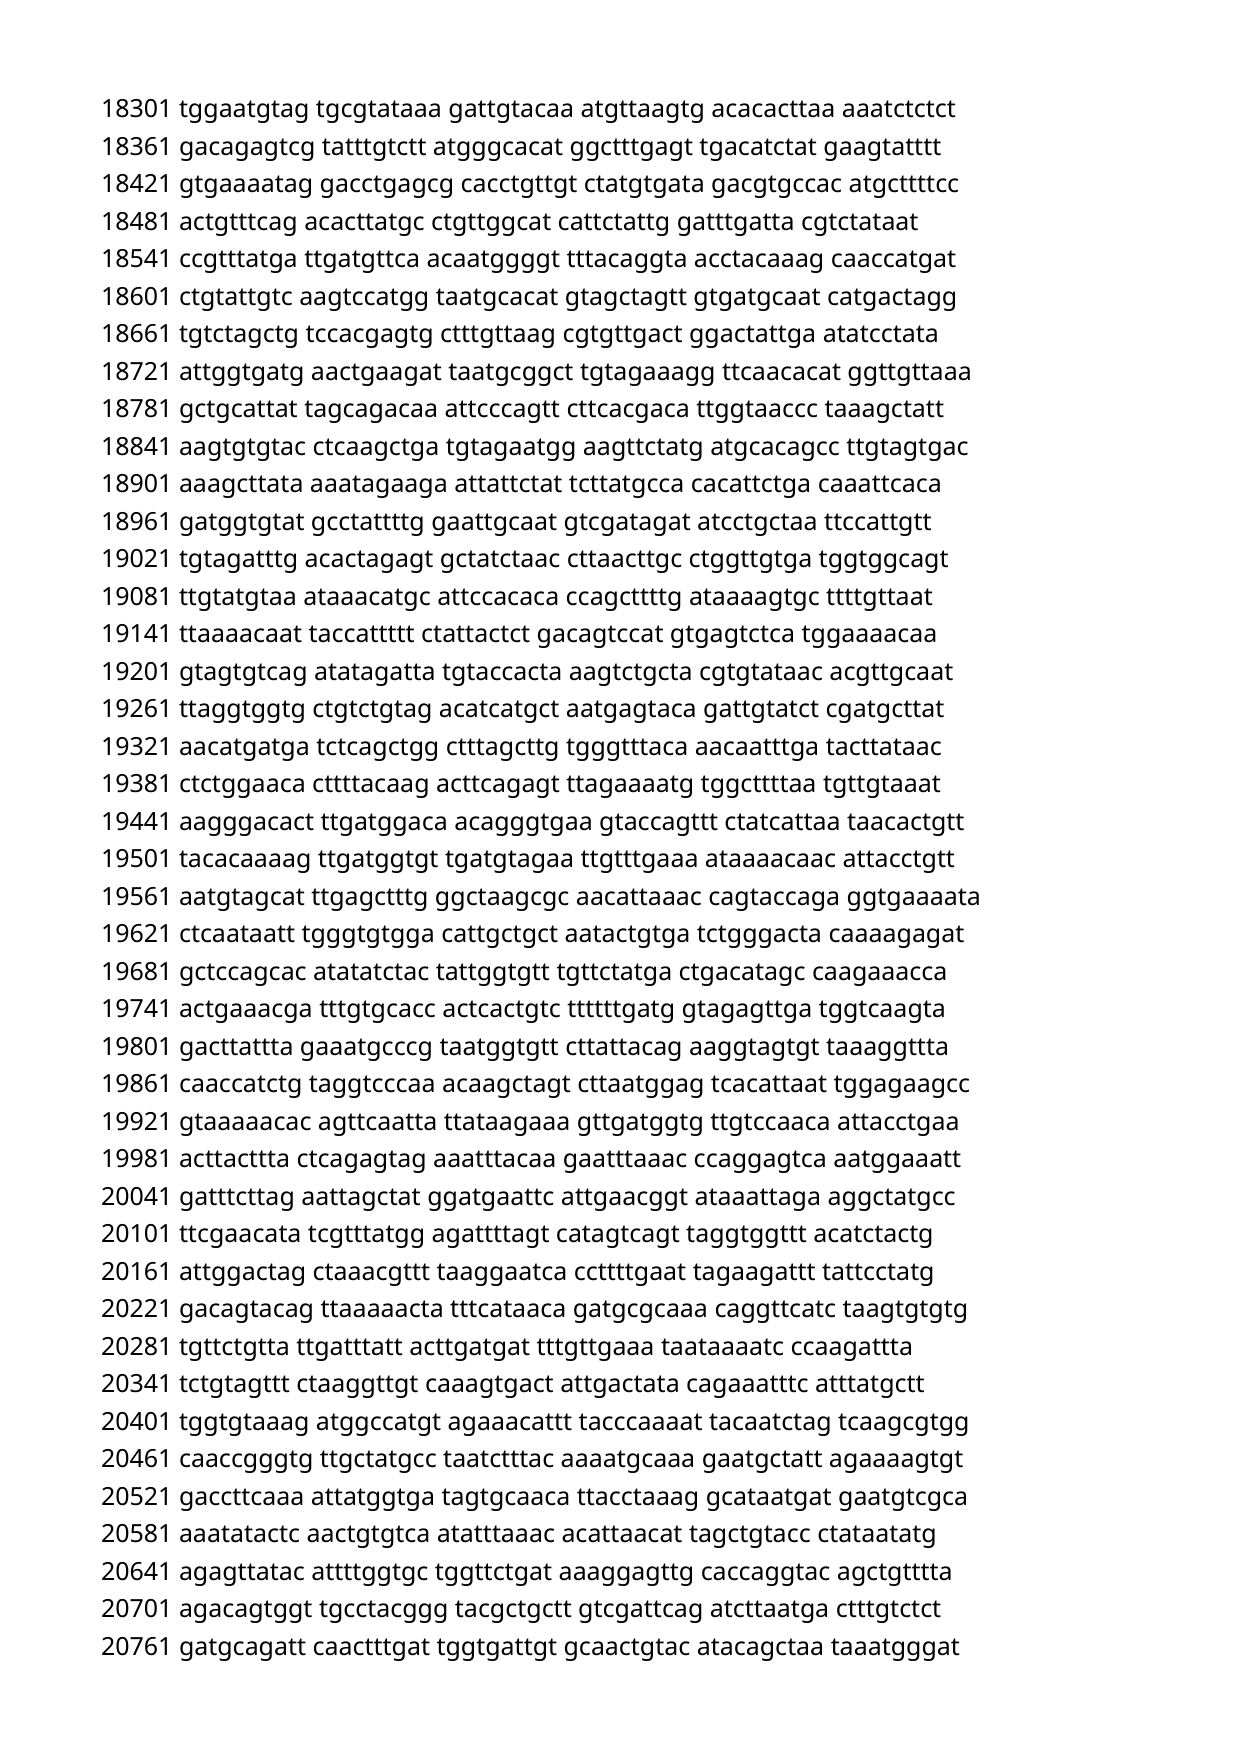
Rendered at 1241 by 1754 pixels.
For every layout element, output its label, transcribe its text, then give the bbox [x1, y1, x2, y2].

text 18421 gtgaaaatag gacctgagcg cacctgttgt ctatgtgata gacgtgccac atgcttttcc [75, 164, 1165, 202]
text 20761 gatgcagatt caactttgat tggtgattgt gcaactgtac atacagctaa taaatgggat [75, 1627, 1165, 1664]
text 18661 tgtctagctg tccacgagtg ctttgttaag cgtgttgact ggactattga atatcctata [75, 314, 1165, 352]
text 18721 attggtgatg aactgaagat taatgcggct tgtagaaagg ttcaacacat ggttgttaaa [75, 352, 1165, 389]
text 19621 ctcaataatt tgggtgtgga cattgctgct aatactgtga tctgggacta caaaagagat [75, 914, 1165, 952]
text 19081 ttgtatgtaa ataaacatgc attccacaca ccagcttttg ataaaagtgc ttttgttaat [75, 577, 1165, 614]
text 19741 actgaaacga tttgtgcacc actcactgtc ttttttgatg gtagagttga tggtcaagta [75, 989, 1165, 1027]
text 18481 actgtttcag acacttatgc ctgttggcat cattctattg gatttgatta cgtctataat [75, 202, 1165, 239]
text 20701 agacagtggt tgcctacggg tacgctgctt gtcgattcag atcttaatga ctttgtctct [75, 1589, 1165, 1627]
text 19801 gacttattta gaaatgcccg taatggtgtt cttattacag aaggtagtgt taaaggttta [75, 1027, 1165, 1064]
text 19201 gtagtgtcag atatagatta tgtaccacta aagtctgcta cgtgtataac acgttgcaat [75, 652, 1165, 689]
text 20461 caaccgggtg ttgctatgcc taatctttac aaaatgcaaa gaatgctatt agaaaagtgt [75, 1439, 1165, 1477]
text 18301 tggaatgtag tgcgtataaa gattgtacaa atgttaagtg acacacttaa aaatctctct [75, 89, 1165, 127]
text 19861 caaccatctg taggtcccaa acaagctagt cttaatggag tcacattaat tggagaagcc [75, 1064, 1165, 1102]
text 19981 acttacttta ctcagagtag aaatttacaa gaatttaaac ccaggagtca aatggaaatt [75, 1139, 1165, 1177]
text 20521 gaccttcaaa attatggtga tagtgcaaca ttacctaaag gcataatgat gaatgtcgca [75, 1477, 1165, 1514]
text 19381 ctctggaaca cttttacaag acttcagagt ttagaaaatg tggcttttaa tgttgtaaat [75, 764, 1165, 802]
text 18781 gctgcattat tagcagacaa attcccagtt cttcacgaca ttggtaaccc taaagctatt [75, 389, 1165, 427]
text 19681 gctccagcac atatatctac tattggtgtt tgttctatga ctgacatagc caagaaacca [75, 952, 1165, 989]
text 20401 tggtgtaaag atggccatgt agaaacattt tacccaaaat tacaatctag tcaagcgtgg [75, 1402, 1165, 1439]
text 20161 attggactag ctaaacgttt taaggaatca ccttttgaat tagaagattt tattcctatg [75, 1252, 1165, 1289]
text 18901 aaagcttata aaatagaaga attattctat tcttatgcca cacattctga caaattcaca [75, 464, 1165, 502]
text 18601 ctgtattgtc aagtccatgg taatgcacat gtagctagtt gtgatgcaat catgactagg [75, 277, 1165, 314]
text 18361 gacagagtcg tatttgtctt atgggcacat ggctttgagt tgacatctat gaagtatttt [75, 127, 1165, 164]
text 19441 aagggacact ttgatggaca acagggtgaa gtaccagttt ctatcattaa taacactgtt [75, 802, 1165, 839]
text 18541 ccgtttatga ttgatgttca acaatggggt tttacaggta acctacaaag caaccatgat [75, 239, 1165, 277]
text 20341 tctgtagttt ctaaggttgt caaagtgact attgactata cagaaatttc atttatgctt [75, 1364, 1165, 1402]
text 20041 gatttcttag aattagctat ggatgaattc attgaacggt ataaattaga aggctatgcc [75, 1177, 1165, 1214]
text 18841 aagtgtgtac ctcaagctga tgtagaatgg aagttctatg atgcacagcc ttgtagtgac [75, 427, 1165, 464]
text 20641 agagttatac attttggtgc tggttctgat aaaggagttg caccaggtac agctgtttta [75, 1552, 1165, 1589]
text 19921 gtaaaaacac agttcaatta ttataagaaa gttgatggtg ttgtccaaca attacctgaa [75, 1102, 1165, 1139]
text 20281 tgttctgtta ttgatttatt acttgatgat tttgttgaaa taataaaatc ccaagattta [75, 1327, 1165, 1364]
text 20221 gacagtacag ttaaaaacta tttcataaca gatgcgcaaa caggttcatc taagtgtgtg [75, 1289, 1165, 1327]
text 19261 ttaggtggtg ctgtctgtag acatcatgct aatgagtaca gattgtatct cgatgcttat [75, 689, 1165, 727]
text 19321 aacatgatga tctcagctgg ctttagcttg tgggtttaca aacaatttga tacttataac [75, 727, 1165, 764]
text 19561 aatgtagcat ttgagctttg ggctaagcgc aacattaaac cagtaccaga ggtgaaaata [75, 877, 1165, 914]
text 19501 tacacaaaag ttgatggtgt tgatgtagaa ttgtttgaaa ataaaacaac attacctgtt [75, 839, 1165, 877]
text 19141 ttaaaacaat taccattttt ctattactct gacagtccat gtgagtctca tggaaaacaa [75, 614, 1165, 652]
text 20101 ttcgaacata tcgtttatgg agattttagt catagtcagt taggtggttt acatctactg [75, 1214, 1165, 1252]
text 20581 aaatatactc aactgtgtca atatttaaac acattaacat tagctgtacc ctataatatg [75, 1514, 1165, 1552]
text 19021 tgtagatttg acactagagt gctatctaac cttaacttgc ctggttgtga tggtggcagt [75, 539, 1165, 577]
text 18961 gatggtgtat gcctattttg gaattgcaat gtcgatagat atcctgctaa ttccattgtt [75, 502, 1165, 539]
